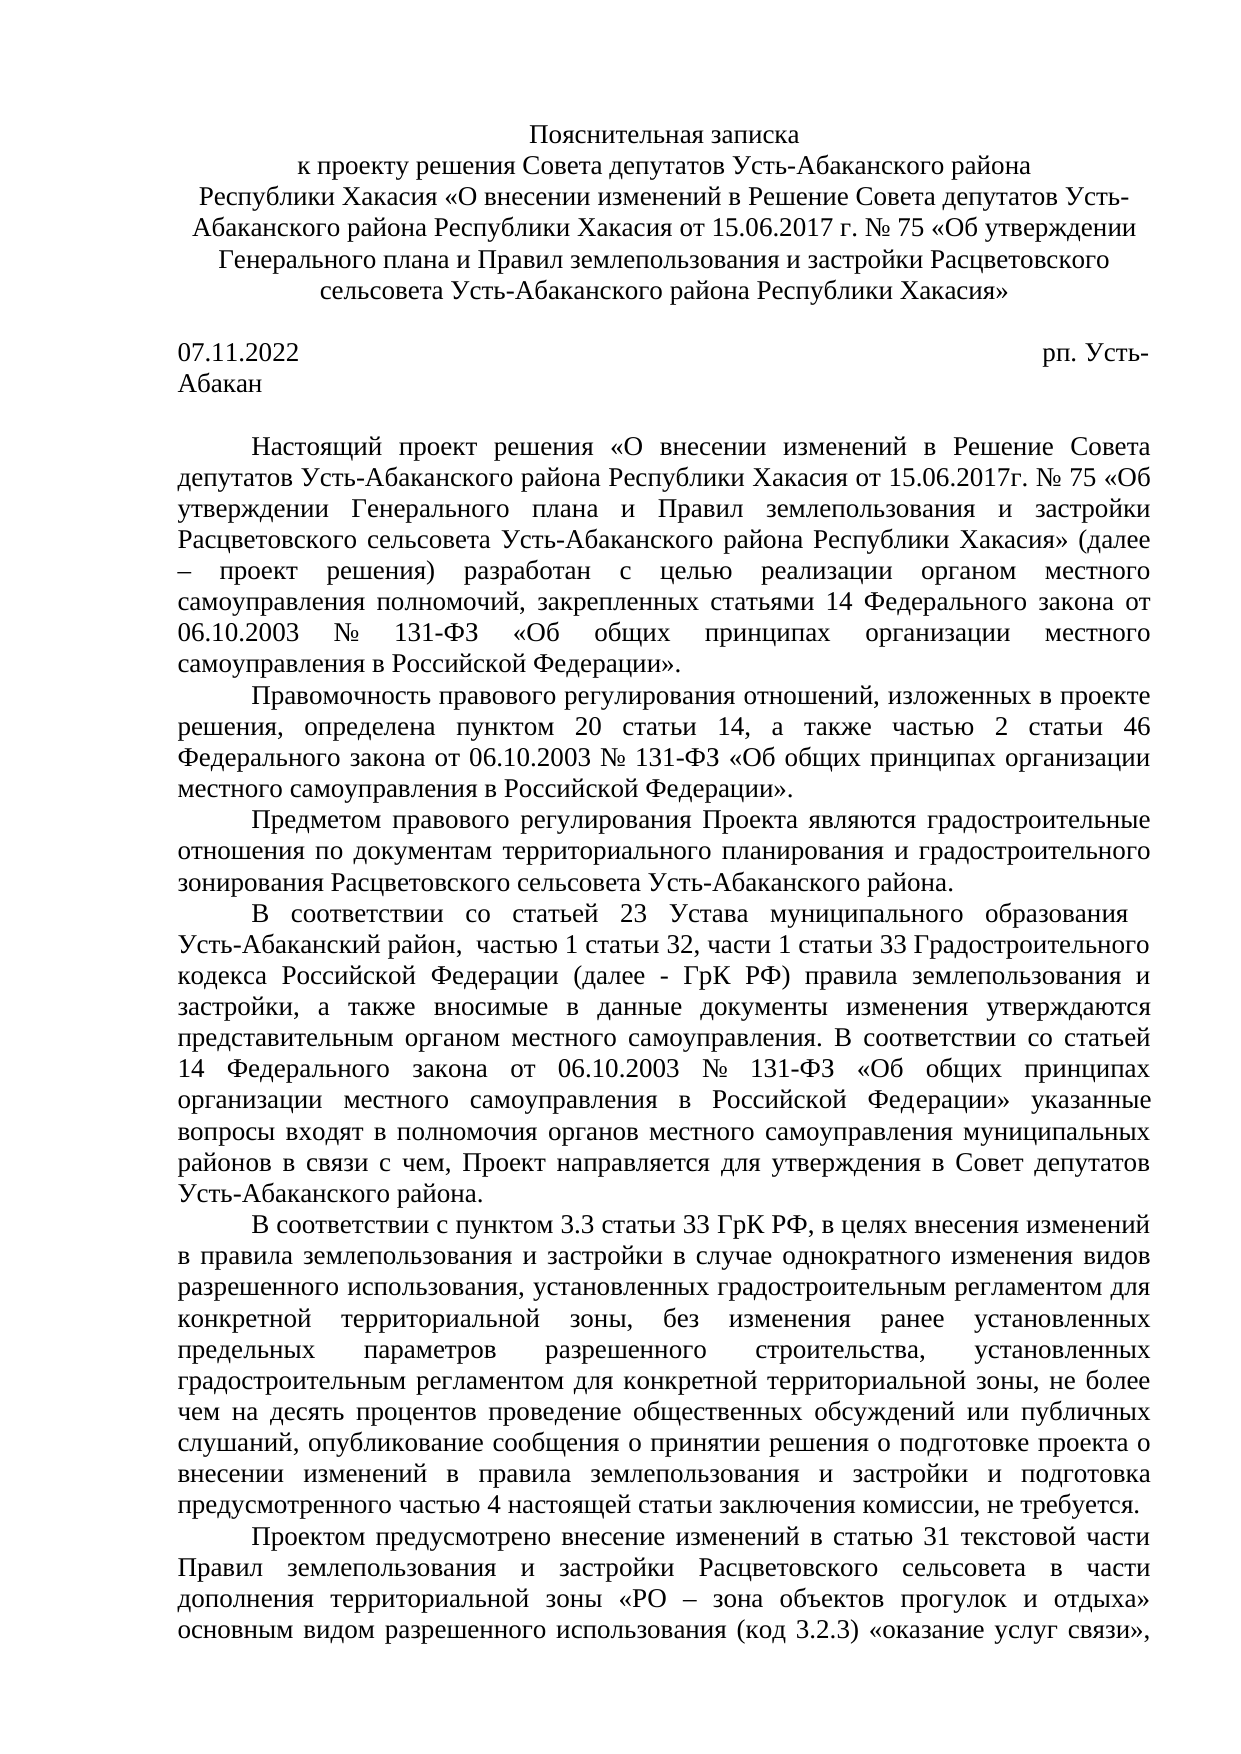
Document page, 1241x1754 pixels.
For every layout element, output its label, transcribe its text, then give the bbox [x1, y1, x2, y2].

text В соответствии со статьей 23 Устава муниципального образования Усть-Абаканский район, частью 1 статьи 32, части 1 статьи 33 Градостроительного кодекса Российской Федерации (далее - ГрК РФ) правила землепользования и застройки, а также вносимые в данные документы изменения утверждаются представительным органом местного самоуправления. В соответствии со статьей 14 Федерального закона от 06.10.2003 № 131-ФЗ «Об общих принципах организации местного самоуправления в Российской Федерации» указанные вопросы входят в полномочия органов местного самоуправления муниципальных районов в связи с чем, Проект направляется для утверждения в Совет депутатов Усть-Абаканского района. [177, 897, 1152, 1208]
text Настоящий проект решения «О внесении изменений в Решение Совета депутатов Усть-Абаканского района Республики Хакасия от 15.06.2017г. № 75 «Об утверждении Генерального плана и Правил землепользования и застройки Расцветовского сельсовета Усть-Абаканского района Республики Хакасия» (далее – проект решения) разработан с целью реализации органом местного самоуправления полномочий, закрепленных статьями 14 Федерального закона от 06.10.2003 № 131-ФЗ «Об общих принципах организации местного самоуправления в Российской Федерации». [177, 429, 1152, 679]
text 07.11.2022 рп. Усть-Абакан [177, 336, 1152, 398]
text Предметом правового регулирования Проекта являются градостроительные отношения по документам территориального планирования и градостроительного зонирования Расцветовского сельсовета Усть-Абаканского района. [177, 803, 1152, 897]
text Республики Хакасия «О внесении изменений в Решение Совета депутатов Усть-Абаканского района Республики Хакасия от 15.06.2017 г. № 75 «Об утверждении Генерального плана и Правил землепользования и застройки Расцветовского сельсовета Усть-Абаканского района Республики Хакасия» [177, 180, 1152, 305]
text Правомочность правового регулирования отношений, изложенных в проекте решения, определена пунктом 20 статьи 14, а также частью 2 статьи 46 Федерального закона от 06.10.2003 № 131-ФЗ «Об общих принципах организации местного самоуправления в Российской Федерации». [177, 679, 1152, 803]
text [177, 1520, 1152, 1644]
text Пояснительная записка [177, 118, 1152, 149]
text В соответствии с пунктом 3.3 статьи 33 ГрК РФ, в целях внесения изменений в правила землепользования и застройки в случае однократного изменения видов разрешенного использования, установленных градостроительным регламентом для конкретной территориальной зоны, без изменения ранее установленных предельных параметров разрешенного строительства, установленных градостроительным регламентом для конкретной территориальной зоны, не более чем на десять процентов проведение общественных обсуждений или публичных слушаний, опубликование сообщения о принятии решения о подготовке проекта о внесении изменений в правила землепользования и застройки и подготовка предусмотренного частью 4 настоящей статьи заключения комиссии, не требуется. [177, 1208, 1152, 1520]
text к проекту решения Совета депутатов Усть-Абаканского района [177, 149, 1152, 180]
